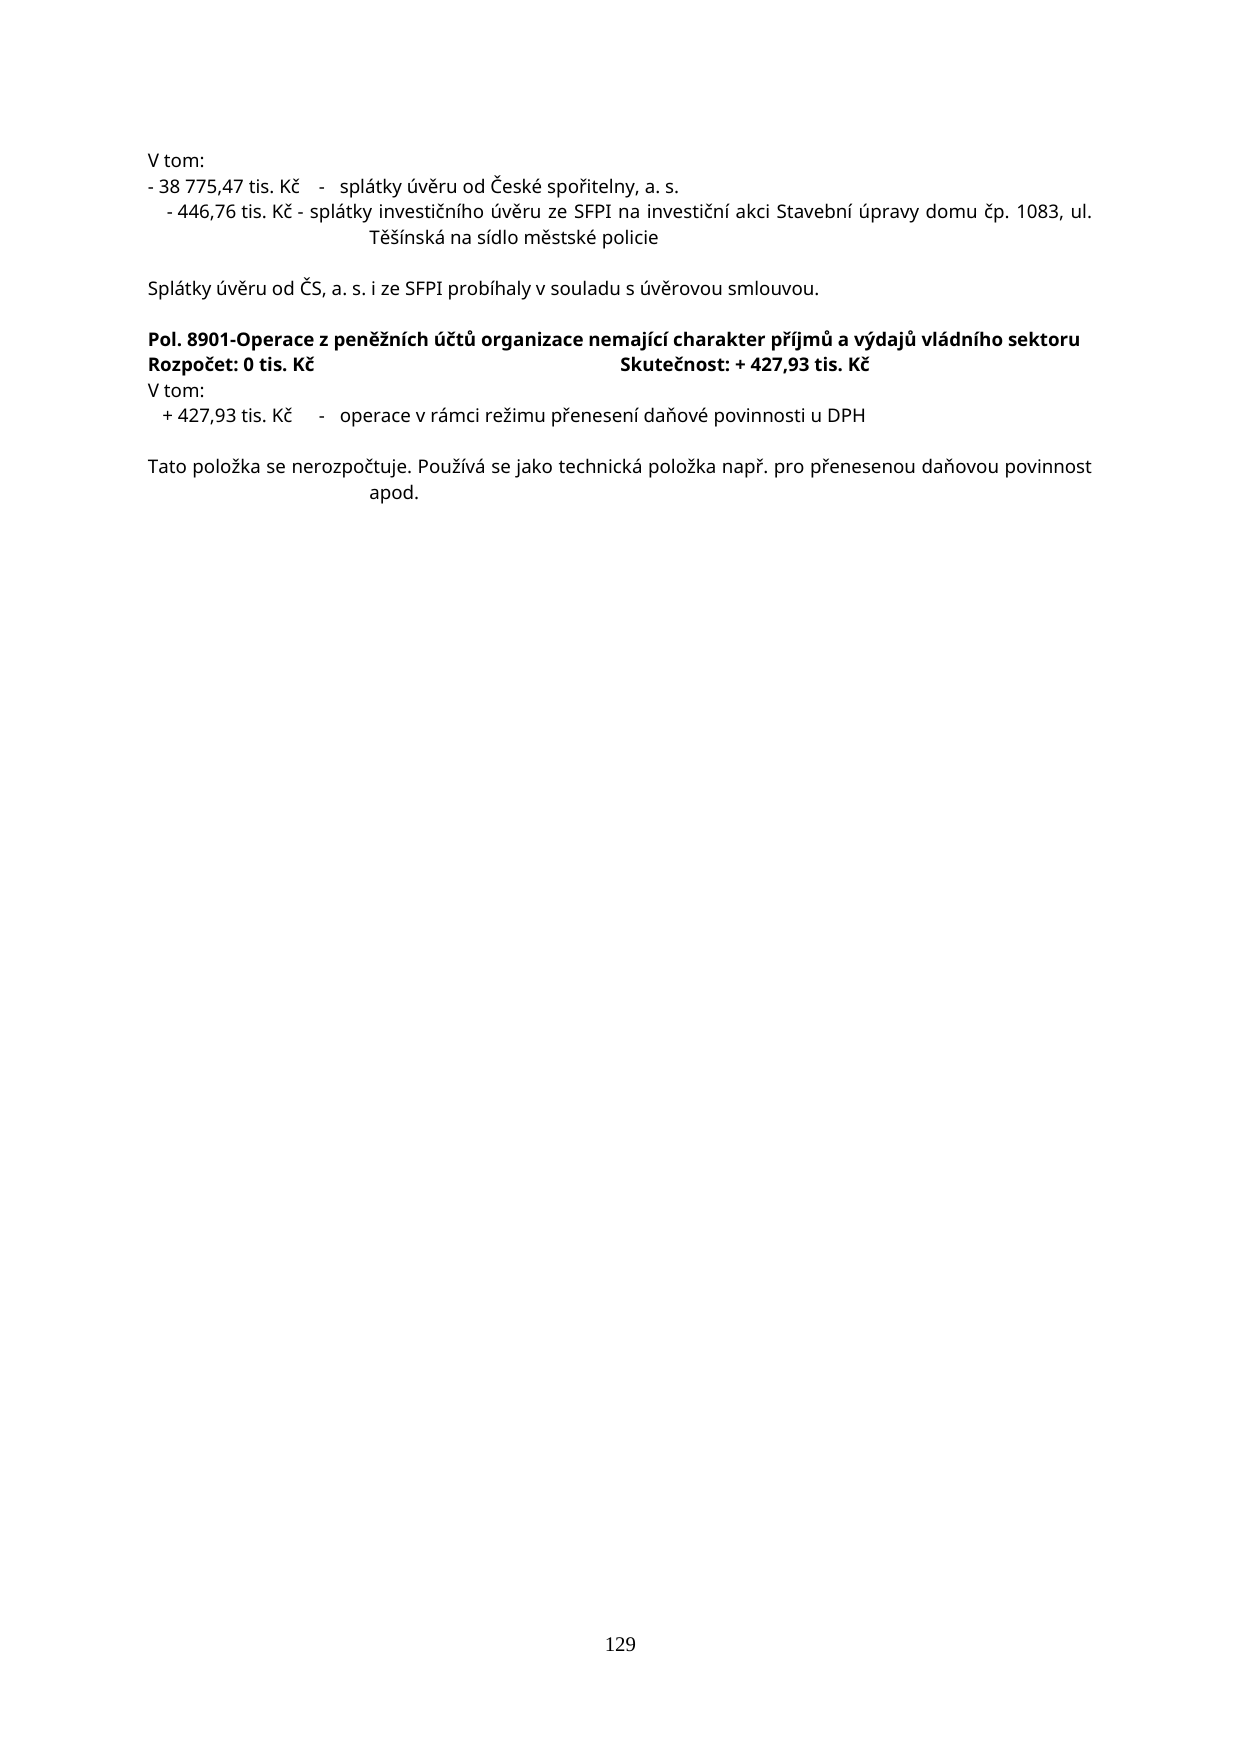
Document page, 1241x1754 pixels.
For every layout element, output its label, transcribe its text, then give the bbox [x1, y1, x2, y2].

text Rozpočet: 0 tis. Kč Skutečnost: + 427,93 tis. Kč [148, 352, 1093, 377]
text Tato položka se nerozpočtuje. Používá se jako technická položka např. pro přenesenou daňovou povinnost apod. [148, 454, 1093, 505]
text - 38 775,47 tis. Kč - splátky úvěru od České spořitelny, a. s. [148, 173, 1093, 199]
text Splátky úvěru od ČS, a. s. i ze SFPI probíhaly v souladu s úvěrovou smlouvou. [148, 275, 1093, 301]
text + 427,93 tis. Kč - operace v rámci režimu přenesení daňové povinnosti u DPH [148, 403, 1093, 428]
text V tom: [148, 377, 1093, 403]
text - 446,76 tis. Kč - splátky investičního úvěru ze SFPI na investiční akci Stavební úpravy domu čp. 1083, ul. Těšínská na sídlo městské policie [148, 199, 1093, 250]
text Pol. 8901-Operace z peněžních účtů organizace nemající charakter příjmů a výdajů vládního sektoru [148, 326, 1093, 352]
text V tom: [148, 148, 1093, 173]
